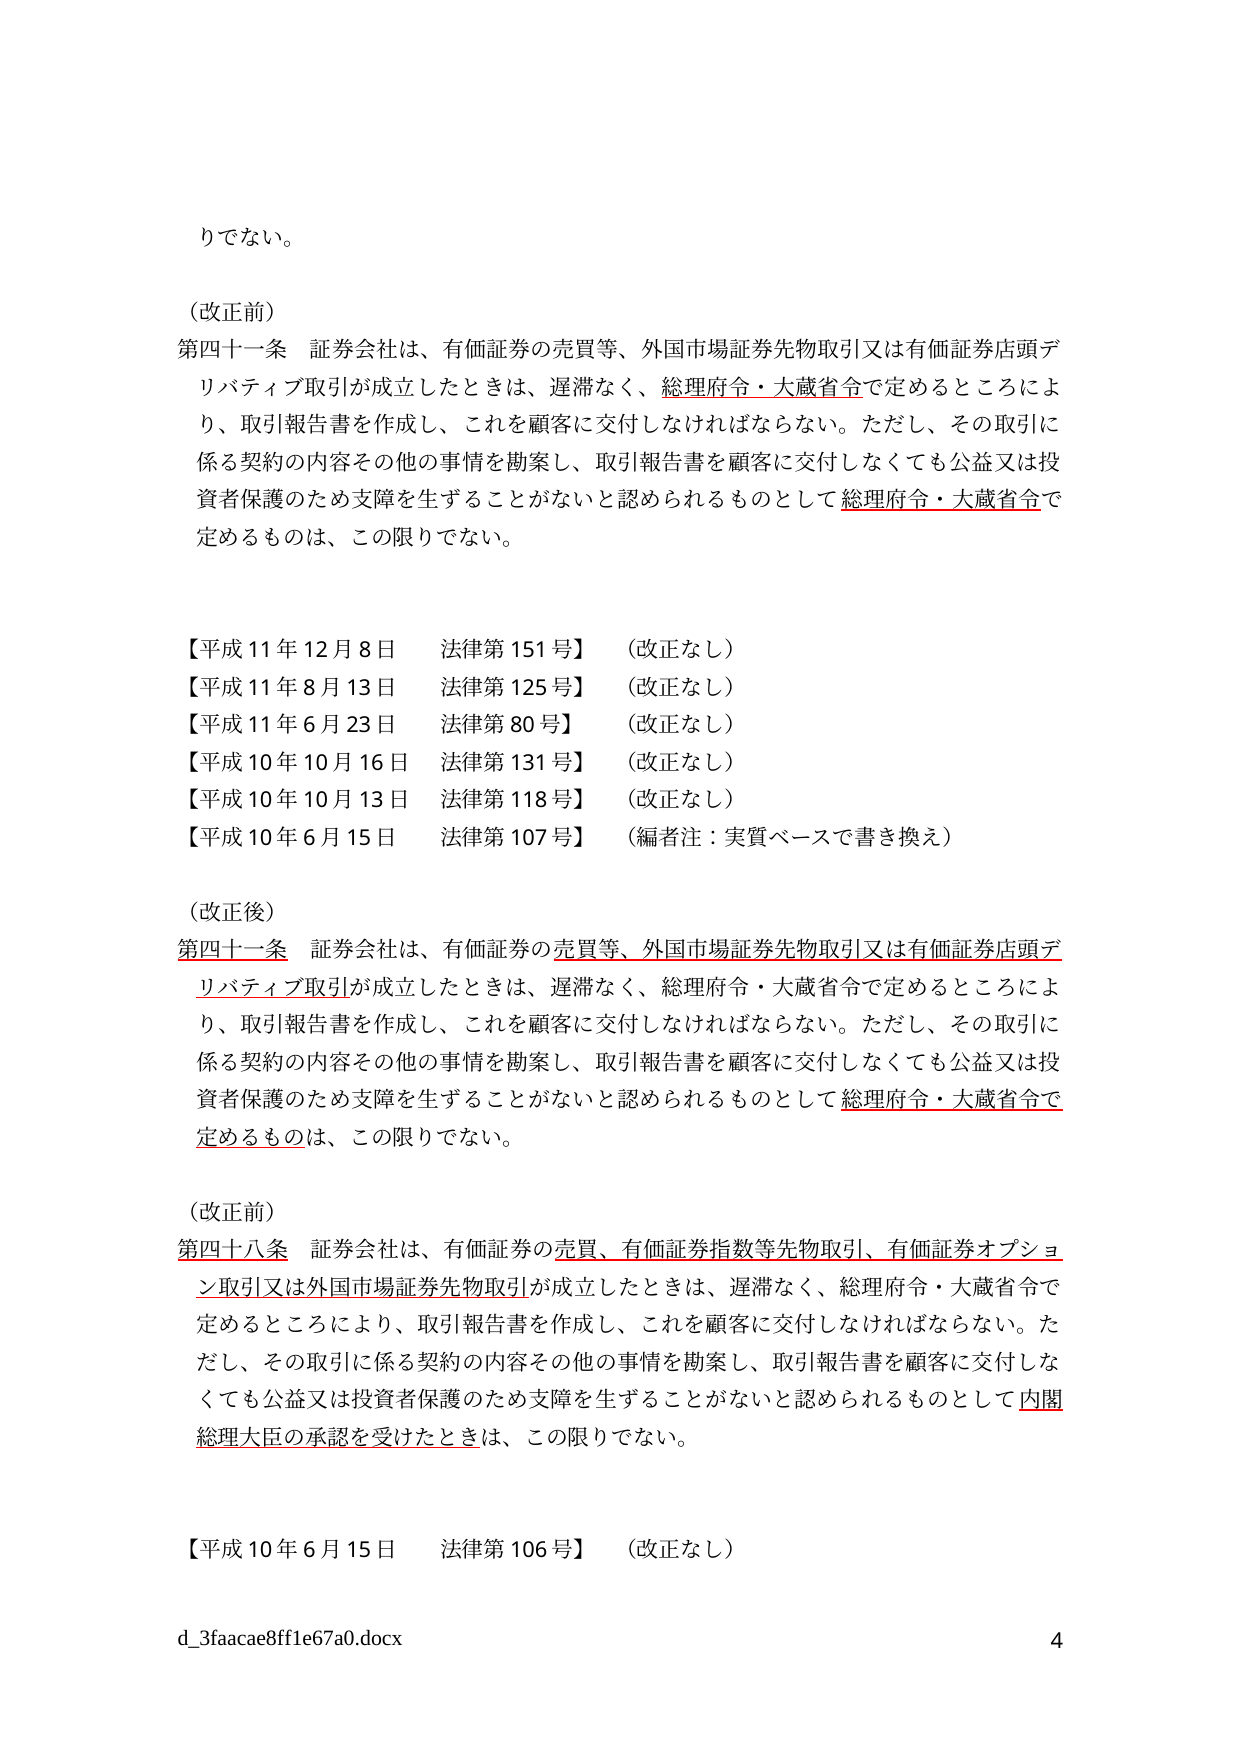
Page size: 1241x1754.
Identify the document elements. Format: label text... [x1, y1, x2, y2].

text （改正前） [177, 1192, 1063, 1229]
text 【平成10年10月16日 法律第131号】 （改正なし） [177, 742, 1063, 779]
text 【平成11年6月23日 法律第80号】 （改正なし） [177, 704, 1063, 742]
text 【平成10年6月15日 法律第107号】 （編者注：実質ベースで書き換え） [177, 817, 1063, 854]
text 【平成11年8月13日 法律第125号】 （改正なし） [177, 667, 1063, 704]
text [177, 217, 1063, 254]
text （改正後） [177, 892, 1063, 929]
text 第四十一条 証券会社は、有価証券の売買等、外国市場証券先物取引又は有価証券店頭デリバティブ取引が成立したときは、遅滞なく、総理府令・大蔵省令で定めるところにより、取引報告書を作成し、これを顧客に交付しなければならない。ただし、その取引に係る契約の内容その他の事情を勘案し、取引報告書を顧客に交付しなくても公益又は投資者保護のため支障を生ずることがないと認められるものとして総理府令・大蔵省令で定めるものは、この限りでない。 [177, 929, 1063, 1154]
text （改正前） [177, 292, 1063, 329]
text 【平成11年12月8日 法律第151号】 （改正なし） [177, 629, 1063, 667]
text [177, 1229, 1063, 1454]
text 【平成10年6月15日 法律第106号】 （改正なし） [177, 1529, 1063, 1567]
text 【平成10年10月13日 法律第118号】 （改正なし） [177, 779, 1063, 817]
text 第四十一条 証券会社は、有価証券の売買等、外国市場証券先物取引又は有価証券店頭デリバティブ取引が成立したときは、遅滞なく、総理府令・大蔵省令で定めるところにより、取引報告書を作成し、これを顧客に交付しなければならない。ただし、その取引に係る契約の内容その他の事情を勘案し、取引報告書を顧客に交付しなくても公益又は投資者保護のため支障を生ずることがないと認められるものとして総理府令・大蔵省令で定めるものは、この限りでない。 [177, 329, 1063, 554]
